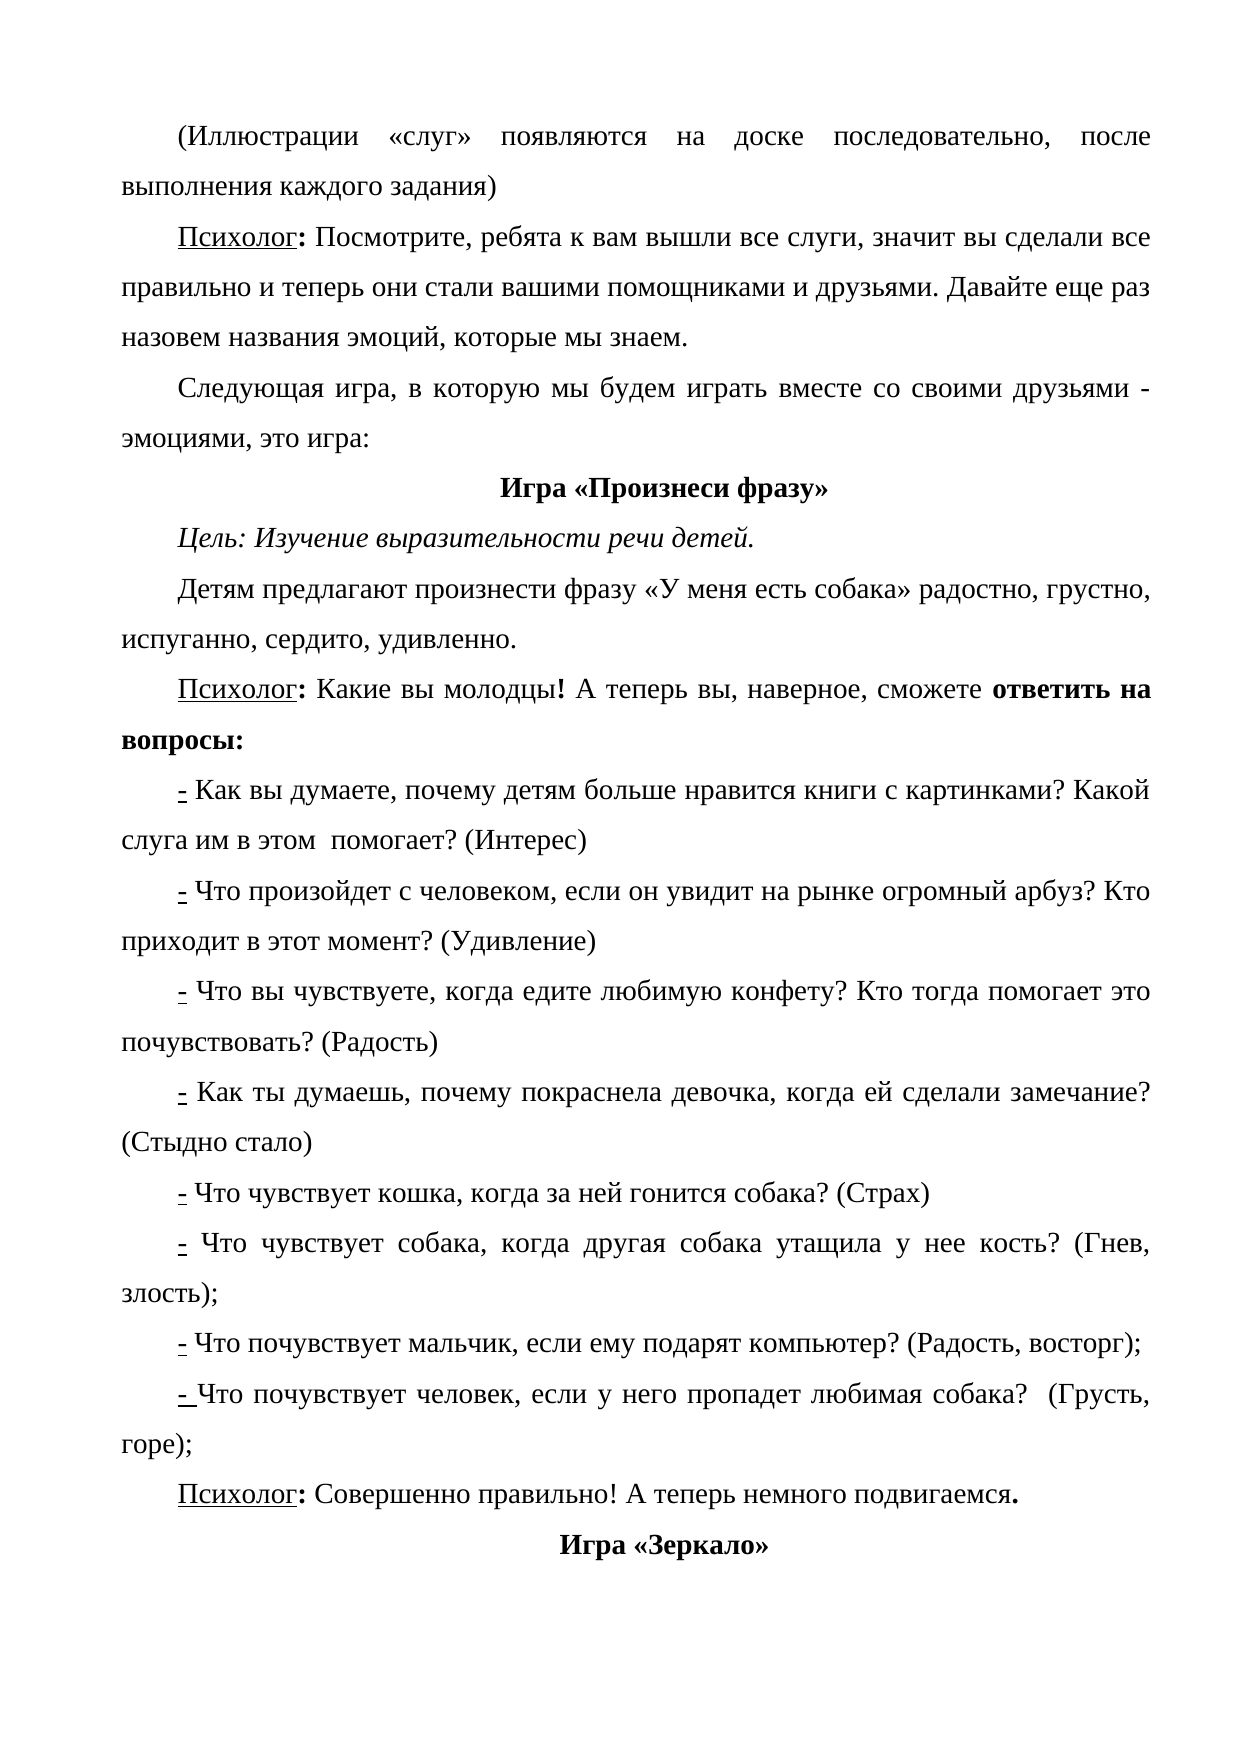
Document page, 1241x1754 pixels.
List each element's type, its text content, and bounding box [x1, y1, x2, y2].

text Следующая игра, в которую мы будем играть вместе со своими друзьями - эмоциями, это игра: [121, 370, 1152, 453]
text (Иллюстрации «слуг» появляются на доске последовательно, после выполнения каждого задания) [121, 118, 1152, 202]
text Цель: Изучение выразительности речи детей. [121, 521, 1152, 554]
text - Как вы думаете, почему детям больше нравится книги с картинками? Какой слуга им в этом помогает? (Интерес) [121, 772, 1152, 856]
text Игра «Произнеси фразу» [121, 470, 1152, 504]
text Психолог: Совершенно правильно! А теперь немного подвигаемся. [121, 1477, 1152, 1510]
text Психолог: Какие вы молодцы! А теперь вы, наверное, сможете ответить на вопросы: [121, 672, 1152, 755]
text Детям предлагают произнести фразу «У меня есть собака» радостно, грустно, испуганно, сердито, удивленно. [121, 571, 1152, 655]
text - Что произойдет с человеком, если он увидит на рынке огромный арбуз? Кто приходит в этот момент? (Удивление) [121, 873, 1152, 957]
text - Что чувствует собака, когда другая собака утащила у нее кость? (Гнев, злость); [121, 1225, 1152, 1309]
text - Что почувствует человек, если у него пропадет любимая собака? (Грусть, горе); [121, 1376, 1152, 1460]
text - Что чувствует кошка, когда за ней гонится собака? (Страх) [121, 1175, 1152, 1208]
text Психолог: Посмотрите, ребята к вам вышли все слуги, значит вы сделали все правильно и теперь они стали вашими помощниками и друзьями. Давайте еще раз назовем названия эмоций, которые мы знаем. [121, 219, 1152, 353]
text - Что вы чувствуете, когда едите любимую конфету? Кто тогда помогает это почувствовать? (Радость) [121, 973, 1152, 1057]
text - Как ты думаешь, почему покраснела девочка, когда ей сделали замечание? (Стыдно стало) [121, 1074, 1152, 1158]
text - Что почувствует мальчик, если ему подарят компьютер? (Радость, восторг); [121, 1326, 1152, 1359]
text Игра «Зеркало» [121, 1527, 1152, 1560]
